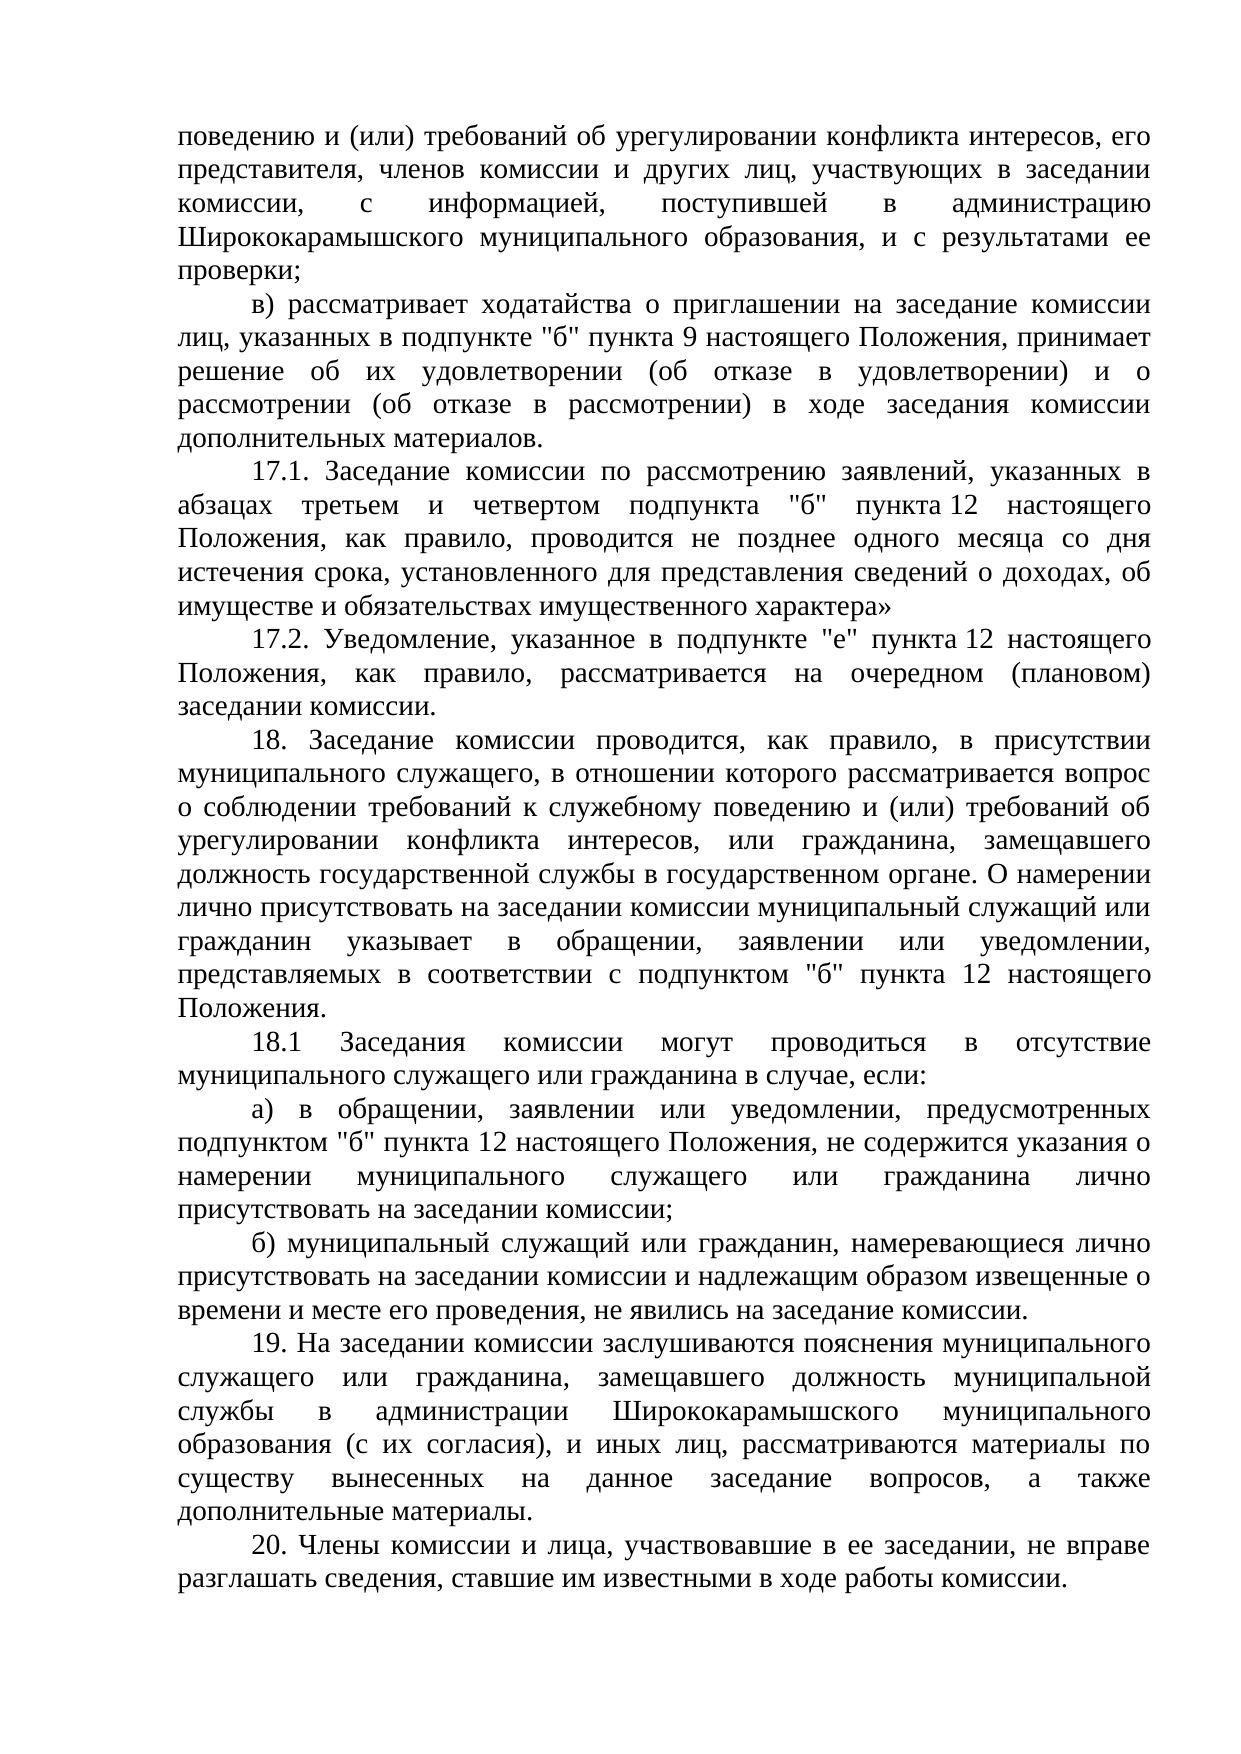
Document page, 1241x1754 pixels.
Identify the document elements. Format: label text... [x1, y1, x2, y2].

text 18.1 Заседания комиссии могут проводиться в отсутствие муниципального служащего или гражданина в случае, если: [177, 1024, 1152, 1091]
text в) рассматривает ходатайства о приглашении на заседание комиссии лиц, указанных в подпункте "б" пункта 9 настоящего Положения, принимает решение об их удовлетворении (об отказе в удовлетворении) и о рассмотрении (об отказе в рассмотрении) в ходе заседания комиссии дополнительных материалов. [177, 286, 1152, 453]
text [177, 118, 1152, 286]
text 19. На заседании комиссии заслушиваются пояснения муниципального служащего или гражданина, замещавшего должность муниципальной службы в администрации Ширококарамышского муниципального образования (с их согласия), и иных лиц, рассматриваются материалы по существу вынесенных на данное заседание вопросов, а также дополнительные материалы. [177, 1326, 1152, 1527]
text 17.2. Уведомление, указанное в подпункте "е" пункта 12 настоящего Положения, как правило, рассматривается на очередном (плановом) заседании комиссии. [177, 621, 1152, 722]
text 18. Заседание комиссии проводится, как правило, в присутствии муниципального служащего, в отношении которого рассматривается вопрос о соблюдении требований к служебному поведению и (или) требований об урегулировании конфликта интересов, или гражданина, замещавшего должность государственной службы в государственном органе. О намерении лично присутствовать на заседании комиссии муниципальный служащий или гражданин указывает в обращении, заявлении или уведомлении, представляемых в соответствии с подпунктом "б" пункта 12 настоящего Положения. [177, 722, 1152, 1024]
text б) муниципальный служащий или гражданин, намеревающиеся лично присутствовать на заседании комиссии и надлежащим образом извещенные о времени и месте его проведения, не явились на заседание комиссии. [177, 1225, 1152, 1326]
text 20. Члены комиссии и лица, участвовавшие в ее заседании, не вправе разглашать сведения, ставшие им известными в ходе работы комиссии. [177, 1527, 1152, 1594]
text 17.1. Заседание комиссии по рассмотрению заявлений, указанных в абзацах третьем и четвертом подпункта "б" пункта 12 настоящего Положения, как правило, проводится не позднее одного месяца со дня истечения срока, установленного для представления сведений о доходах, об имуществе и обязательствах имущественного характера» [177, 453, 1152, 621]
text а) в обращении, заявлении или уведомлении, предусмотренных подпунктом "б" пункта 12 настоящего Положения, не содержится указания о намерении муниципального служащего или гражданина лично присутствовать на заседании комиссии; [177, 1091, 1152, 1225]
